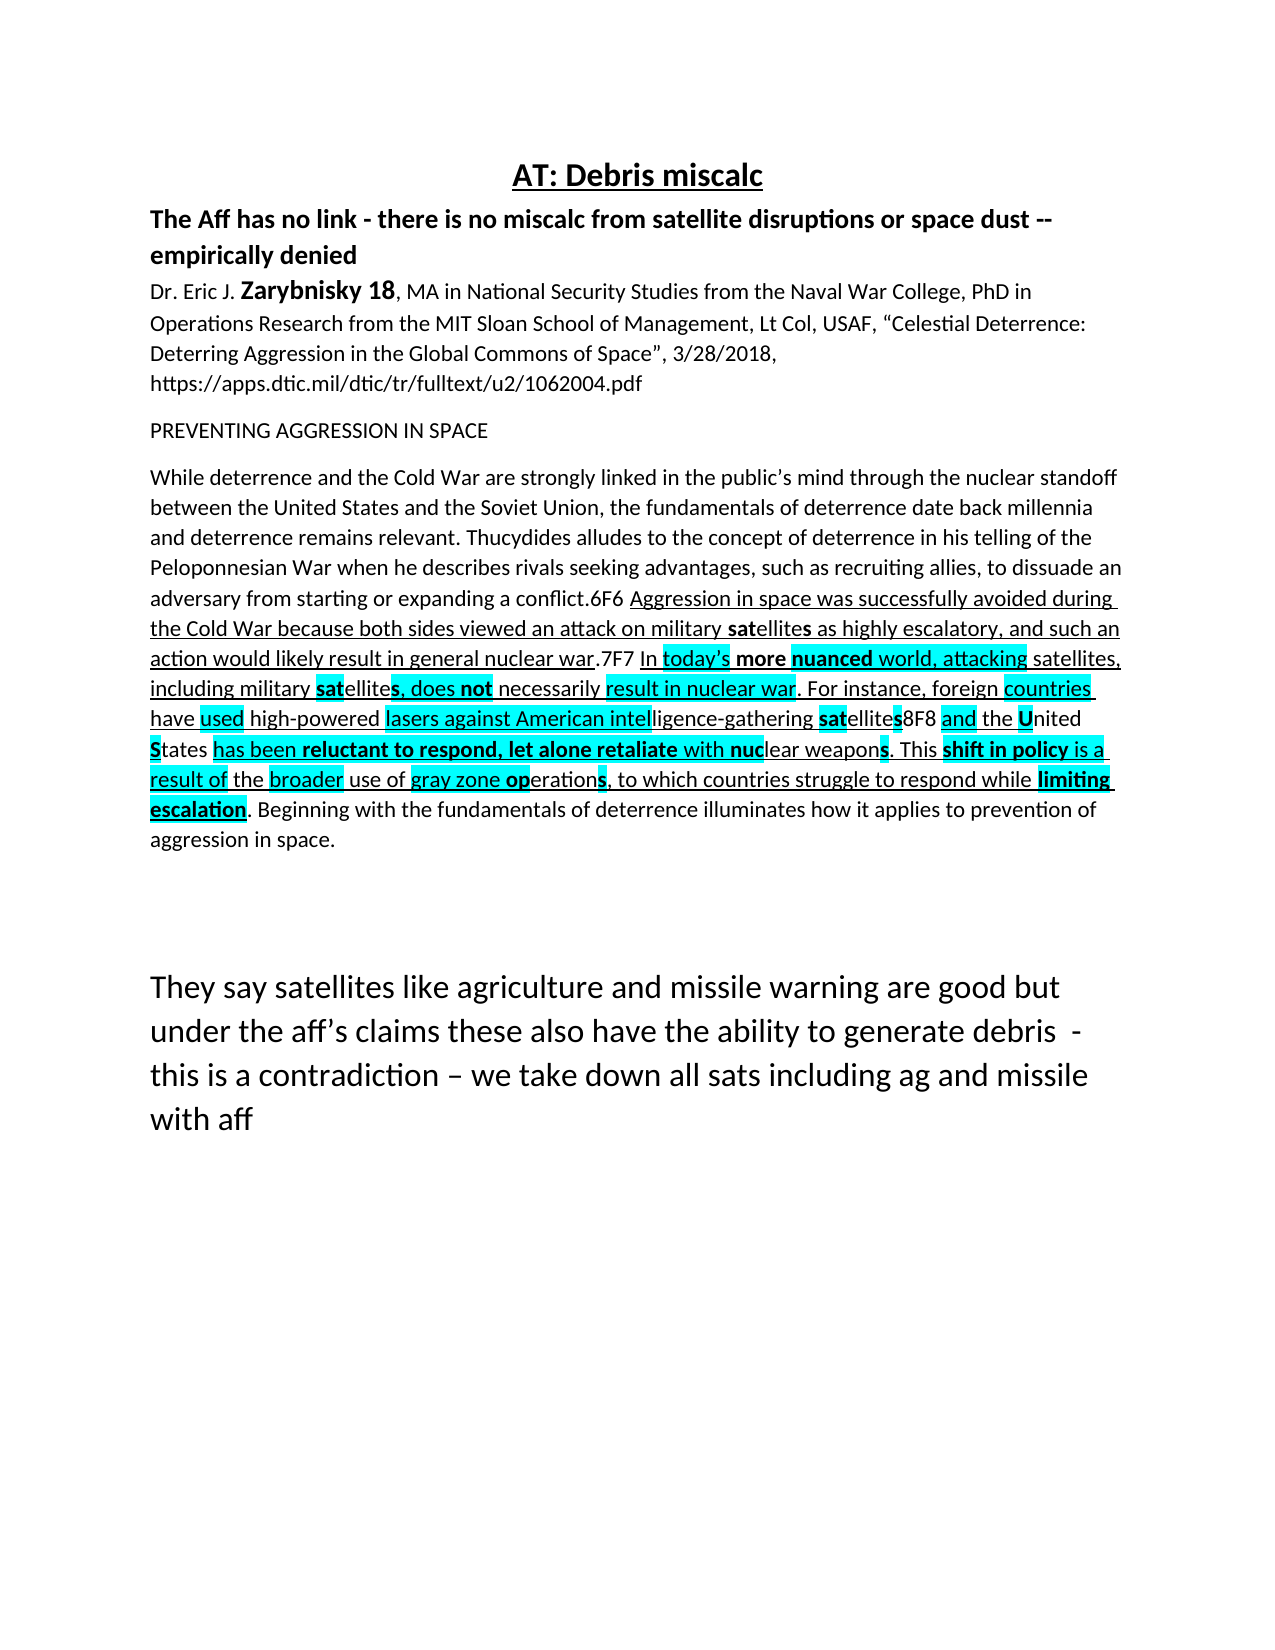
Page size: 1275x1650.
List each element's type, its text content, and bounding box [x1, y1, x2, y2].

text While deterrence and the Cold War are strongly linked in the public’s mind through the nuclear standoff between the United States and the Soviet Union, the fundamentals of deterrence date back millennia and deterrence remains relevant. Thucydides alludes to the concept of deterrence in his telling of the Peloponnesian War when he describes rivals seeking advantages, such as recruiting allies, to dissuade an adversary from starting or expanding a conflict.6F6 Aggression in space was successfully avoided during the Cold War because both sides viewed an attack on military satellites as highly escalatory, and such an action would likely result in general nuclear war.7F7 In today’s more nuanced world, attacking satellites, including military satellites, does not necessarily result in nuclear war. For instance, foreign countries have used high-powered lasers against American intelligence-gathering satellites8F8 and the United States has been reluctant to respond, let alone retaliate with nuclear weapons. This shift in policy is a result of the broader use of gray zone operations, to which countries struggle to respond while limiting escalation. Beginning with the fundamentals of deterrence illuminates how it applies to prevention of aggression in space. [150, 463, 1125, 853]
subtitle AT: Debris miscalc [150, 154, 1125, 195]
text PREVENTING AGGRESSION IN SPACE [150, 416, 1125, 444]
text They say satellites like agriculture and missile warning are good but under the aff’s claims these also have the ability to generate debris - this is a contradiction – we take down all sats including ag and missile with aff [150, 966, 1125, 1139]
text Dr. Eric J. Zarybnisky 18, MA in National Security Studies from the Naval War College, PhD in Operations Research from the MIT Sloan School of Management, Lt Col, USAF, “Celestial Deterrence: Deterring Aggression in the Global Commons of Space”, 3/28/2018, https://apps.dtic.mil/dtic/tr/fulltext/u2/1062004.pdf [150, 273, 1125, 397]
subtitle The Aff has no link - there is no miscalc from satellite disruptions or space dust -- empirically denied [150, 202, 1125, 271]
